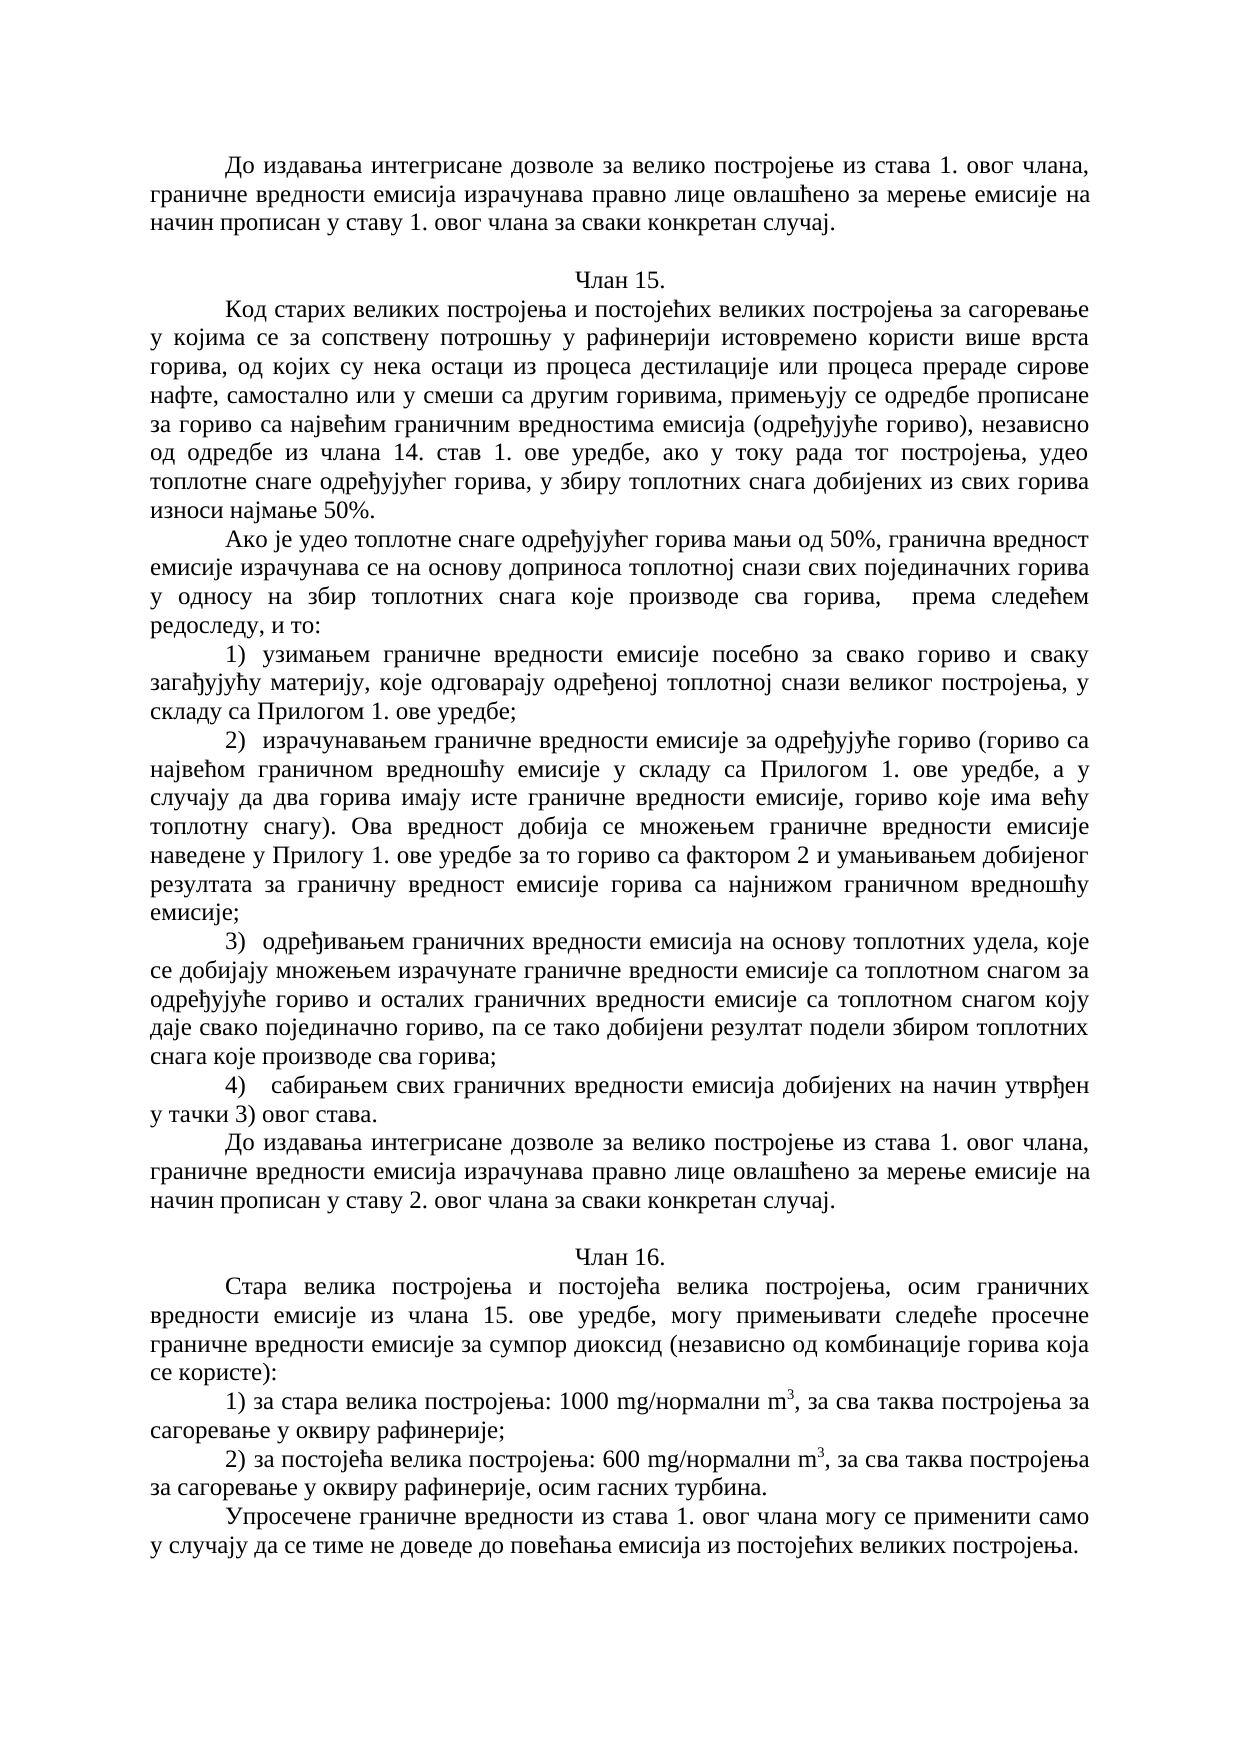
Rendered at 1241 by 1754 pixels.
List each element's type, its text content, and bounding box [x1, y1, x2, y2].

text До издавања интегрисане дозволе за велико постројење из става 1. овог члана, граничне вредности емисија израчунава правно лице овлашћено за мерење емисије на начин прописан у ставу 2. овог члана за сваки конкретан случај. [150, 1127, 1090, 1214]
text Код старих великих постројења и постојећих великих постројења за сагоревање у којима се за сопствену потрошњу у рафинерији истовремено користи више врста горива, од којих су нека остаци из процеса дестилације или процеса прераде сирове нафте, самостално или у смеши са другим горивима, примењују се одредбе прописане за гориво са највећим граничним вредностима емисија (одређујуће гориво), независно од одредбе из члана 14. став 1. ове уредбе, ако у току рада тог постројења, удео топлотне снаге одређујућег горива, у збиру топлотних снага добијених из свих горива износи најмање 50%. [150, 294, 1090, 524]
list за постојећа велика постројења: 600 mg/нормални m3, за сва таква постројења за сагоревање у оквиру рафинерије, осим гасних турбина. [150, 1444, 1090, 1501]
list израчунавањем граничне вредности емисије за одређујуће гориво (гориво са највећом граничном вредношћу емисије у складу са Прилогом 1. ове уредбе, а у случају да два горива имају исте граничне вредности емисије, гориво које има већу топлотну снагу). Ова вредност добија се множењем граничне вредности емисије наведене у Прилогу 1. ове уредбе за то гориво са фактором 2 и умањивањем добијеног резултата за граничну вредност емисије горива са најнижом граничном вредношћу емисије; [150, 725, 1090, 926]
text Члан 15. [150, 265, 1090, 294]
list одређивањем граничних вредности емисија на основу топлотних удела, које се добијају множењем израчунате граничне вредности емисије са топлотном снагом за одређујуће гориво и осталих граничних вредности емисије са топлотном снагом коју даје свако појединачно гориво, па се тако добијени резултат подели збиром топлотних снага које производе сва горива; [150, 926, 1090, 1070]
text Стара велика постројења и постојећа велика постројења, осим граничних вредности емисије из члана 15. ове уредбе, могу примењивати следеће просечне граничне вредности емисије за сумпор диоксид (независно од комбинације горива која се користе): [150, 1271, 1090, 1386]
text Ако је удео топлотне снаге одређујућег горива мањи од 50%, гранична вредност емисије израчунава се на основу доприноса топлотној снази свих појединачних горива у односу на збир топлотних снага које производе сва горива, према следећем редоследу, и то: [150, 524, 1090, 639]
text Члан 16. [150, 1242, 1090, 1271]
text До издавања интегрисане дозволе за велико постројење из става 1. овог члана, граничне вредности емисија израчунава правно лице овлашћено за мерење емисије на начин прописан у ставу 1. овог члана за сваки конкретан случај. [150, 150, 1090, 236]
list за стара велика постројења: 1000 mg/нормални m3, за сва таква постројења за сагоревање у оквиру рафинерије; [150, 1386, 1090, 1444]
list узимањем граничне вредности емисије посебно за свако гориво и сваку загађујућу материју, које одговарају одређеној топлотној снази великог постројења, у складу са Прилогом 1. ове уредбе; [150, 639, 1090, 725]
text Упросечене граничне вредности из става 1. овог члана могу се применити само у случају да се тиме не доведе до повећања емисија из постојећих великих постројења. [150, 1501, 1090, 1559]
list сабирањем свих граничних вредности емисија добијених на начин утврђен у тачки 3) овог става. [150, 1070, 1090, 1127]
